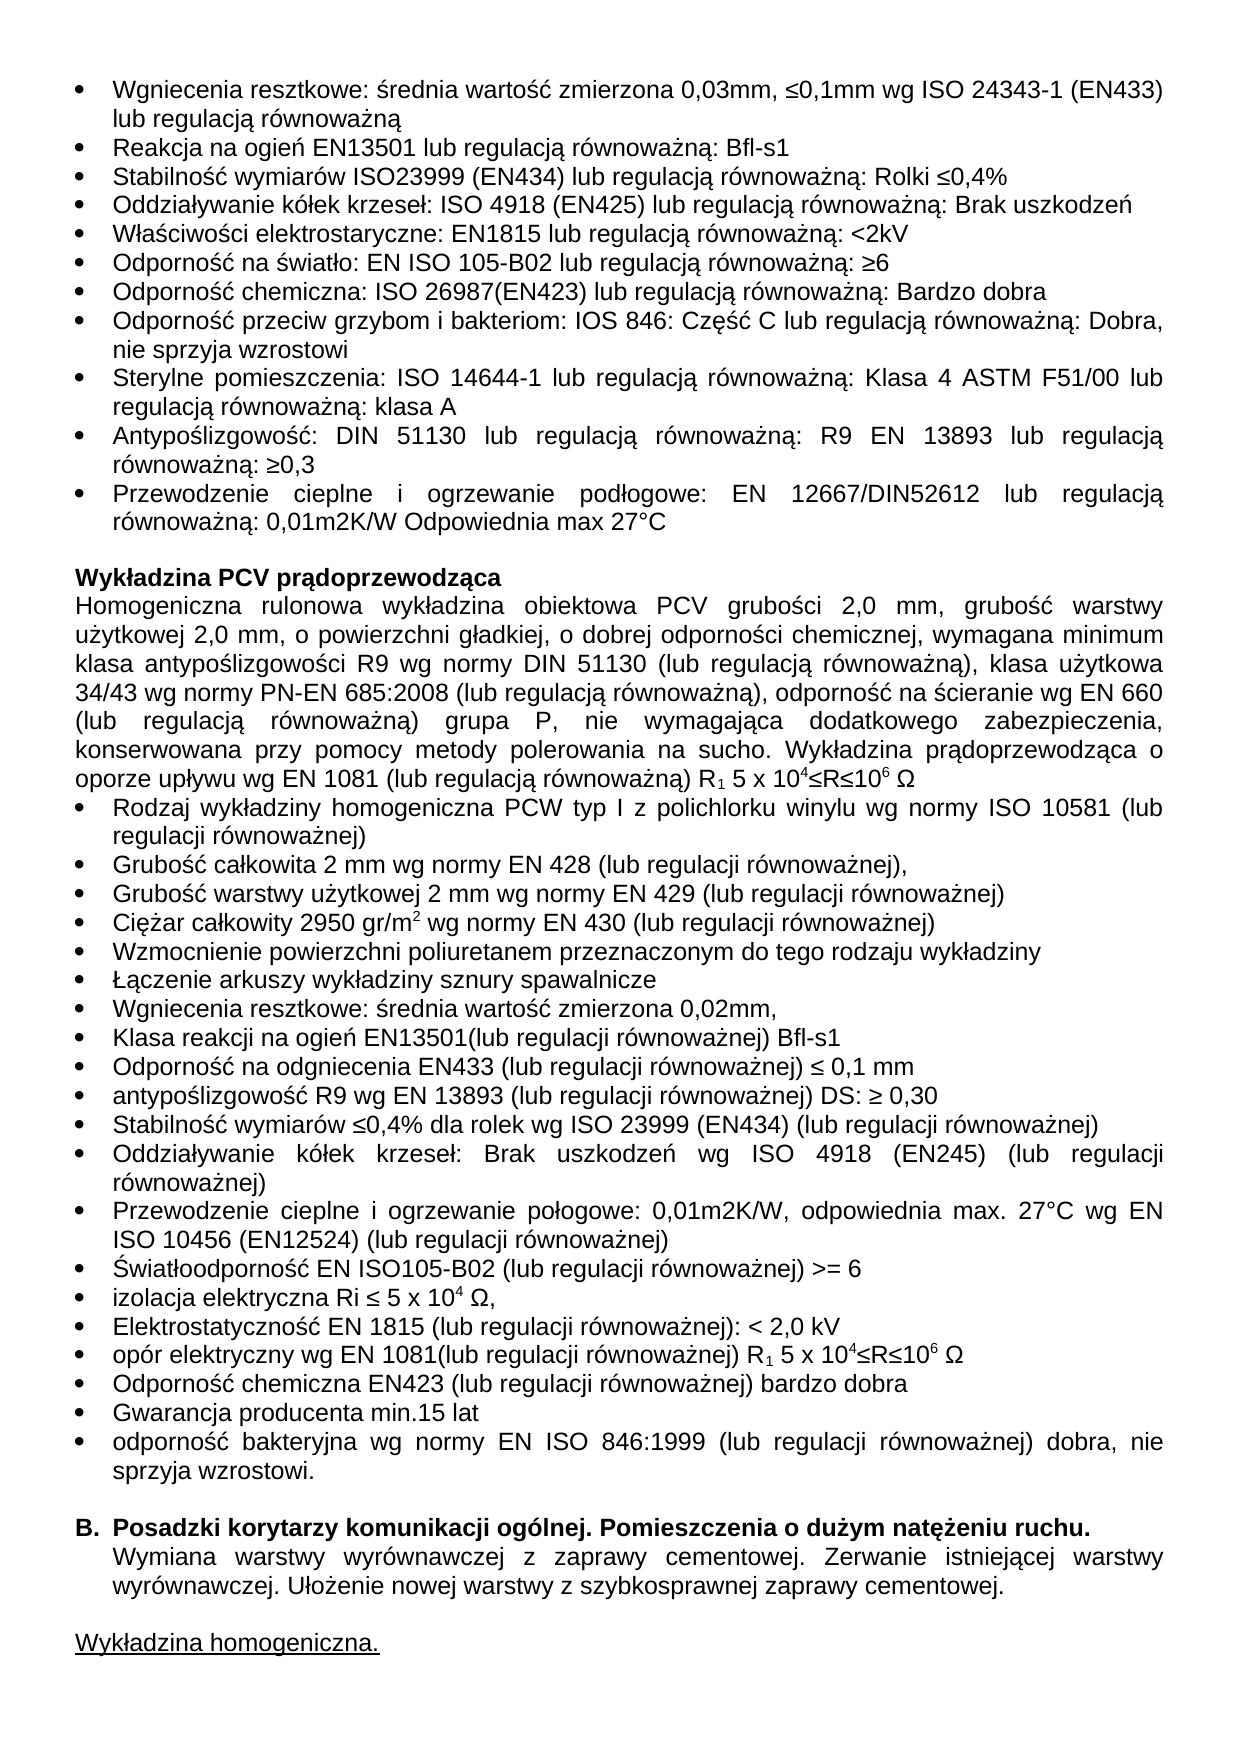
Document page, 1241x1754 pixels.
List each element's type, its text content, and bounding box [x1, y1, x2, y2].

list Stabilność wymiarów ≤0,4% dla rolek wg ISO 23999 (EN434) (lub regulacji równoważnej) [75, 1110, 1165, 1139]
list Posadzki korytarzy komunikacji ogólnej. Pomieszczenia o dużym natężeniu ruchu. [75, 1513, 1165, 1542]
text Wykładzina PCV prądoprzewodząca [75, 562, 1165, 591]
list izolacja elektryczna Ri ≤ 5 x 104 Ω, [75, 1283, 1165, 1312]
text Wykładzina homogeniczna. [75, 1628, 1165, 1657]
list odporność bakteryjna wg normy EN ISO 846:1999 (lub regulacji równoważnej) dobra, nie sprzyja wzrostowi. [75, 1427, 1165, 1484]
list Stabilność wymiarów ISO23999 (EN434) lub regulacją równoważną: Rolki ≤0,4% [75, 161, 1165, 190]
list Antypoślizgowość: DIN 51130 lub regulacją równoważną: R9 EN 13893 lub regulacją równoważną: ≥0,3 [75, 421, 1165, 478]
list Oddziaływanie kółek krzeseł: Brak uszkodzeń wg ISO 4918 (EN245) (lub regulacji równoważnej) [75, 1139, 1165, 1196]
list Odporność na odgniecenia EN433 (lub regulacji równoważnej) ≤ 0,1 mm [75, 1052, 1165, 1081]
list Wgniecenia resztkowe: średnia wartość zmierzona 0,02mm, [75, 994, 1165, 1023]
list Grubość całkowita 2 mm wg normy EN 428 (lub regulacji równoważnej), [75, 850, 1165, 879]
list Odporność na światło: EN ISO 105-B02 lub regulacją równoważną: ≥6 [75, 248, 1165, 277]
list Elektrostatyczność EN 1815 (lub regulacji równoważnej): < 2,0 kV [75, 1312, 1165, 1340]
list Oddziaływanie kółek krzeseł: ISO 4918 (EN425) lub regulacją równoważną: Brak uszkodzeń [75, 190, 1165, 219]
list Odporność chemiczna EN423 (lub regulacji równoważnej) bardzo dobra [75, 1369, 1165, 1398]
list Gwarancja producenta min.15 lat [75, 1398, 1165, 1427]
list Sterylne pomieszczenia: ISO 14644-1 lub regulacją równoważną: Klasa 4 ASTM F51/00 lub regulacją równoważną: klasa A [75, 363, 1165, 421]
list Łączenie arkuszy wykładziny sznury spawalnicze [75, 966, 1165, 994]
list opór elektryczny wg EN 1081(lub regulacji równoważnej) R1 5 x 104≤R≤106 Ω [75, 1340, 1165, 1369]
list Odporność chemiczna: ISO 26987(EN423) lub regulacją równoważną: Bardzo dobra [75, 277, 1165, 306]
list Reakcja na ogień EN13501 lub regulacją równoważną: Bfl-s1 [75, 133, 1165, 161]
list antypoślizgowość R9 wg EN 13893 (lub regulacji równoważnej) DS: ≥ 0,30 [75, 1081, 1165, 1110]
list Światłoodporność EN ISO105-B02 (lub regulacji równoważnej) >= 6 [75, 1254, 1165, 1283]
list Właściwości elektrostaryczne: EN1815 lub regulacją równoważną: <2kV [75, 219, 1165, 248]
list Grubość warstwy użytkowej 2 mm wg normy EN 429 (lub regulacji równoważnej) [75, 879, 1165, 908]
list Wgniecenia resztkowe: średnia wartość zmierzona 0,03mm, ≤0,1mm wg ISO 24343-1 (EN433) lub regulacją równoważną [75, 75, 1165, 133]
list Odporność przeciw grzybom i bakteriom: IOS 846: Część C lub regulacją równoważną: Dobra, nie sprzyja wzrostowi [75, 306, 1165, 363]
list Wymiana warstwy wyrównawczej z zaprawy cementowej. Zerwanie istniejącej warstwy wyrównawczej. Ułożenie nowej warstwy z szybkosprawnej zaprawy cementowej. [112, 1542, 1165, 1599]
list Rodzaj wykładziny homogeniczna PCW typ I z polichlorku winylu wg normy ISO 10581 (lub regulacji równoważnej) [75, 792, 1165, 850]
list Przewodzenie cieplne i ogrzewanie połogowe: 0,01m2K/W, odpowiednia max. 27°C wg EN ISO 10456 (EN12524) (lub regulacji równoważnej) [75, 1196, 1165, 1254]
list Wzmocnienie powierzchni poliuretanem przeznaczonym do tego rodzaju wykładziny [75, 937, 1165, 966]
list Klasa reakcji na ogień EN13501(lub regulacji równoważnej) Bfl-s1 [75, 1023, 1165, 1052]
text Homogeniczna rulonowa wykładzina obiektowa PCV grubości 2,0 mm, grubość warstwy użytkowej 2,0 mm, o powierzchni gładkiej, o dobrej odporności chemicznej, wymagana minimum klasa antypoślizgowości R9 wg normy DIN 51130 (lub regulacją równoważną), klasa użytkowa 34/43 wg normy PN-EN 685:2008 (lub regulacją równoważną), odporność na ścieranie wg EN 660 (lub regulacją równoważną) grupa P, nie wymagająca dodatkowego zabezpieczenia, konserwowana przy pomocy metody polerowania na sucho. Wykładzina prądoprzewodząca o oporze upływu wg EN 1081 (lub regulacją równoważną) R1 5 x 104≤R≤106 Ω [75, 591, 1165, 792]
list Przewodzenie cieplne i ogrzewanie podłogowe: EN 12667/DIN52612 lub regulacją równoważną: 0,01m2K/W Odpowiednia max 27°C [75, 478, 1165, 536]
list Ciężar całkowity 2950 gr/m2 wg normy EN 430 (lub regulacji równoważnej) [75, 908, 1165, 937]
